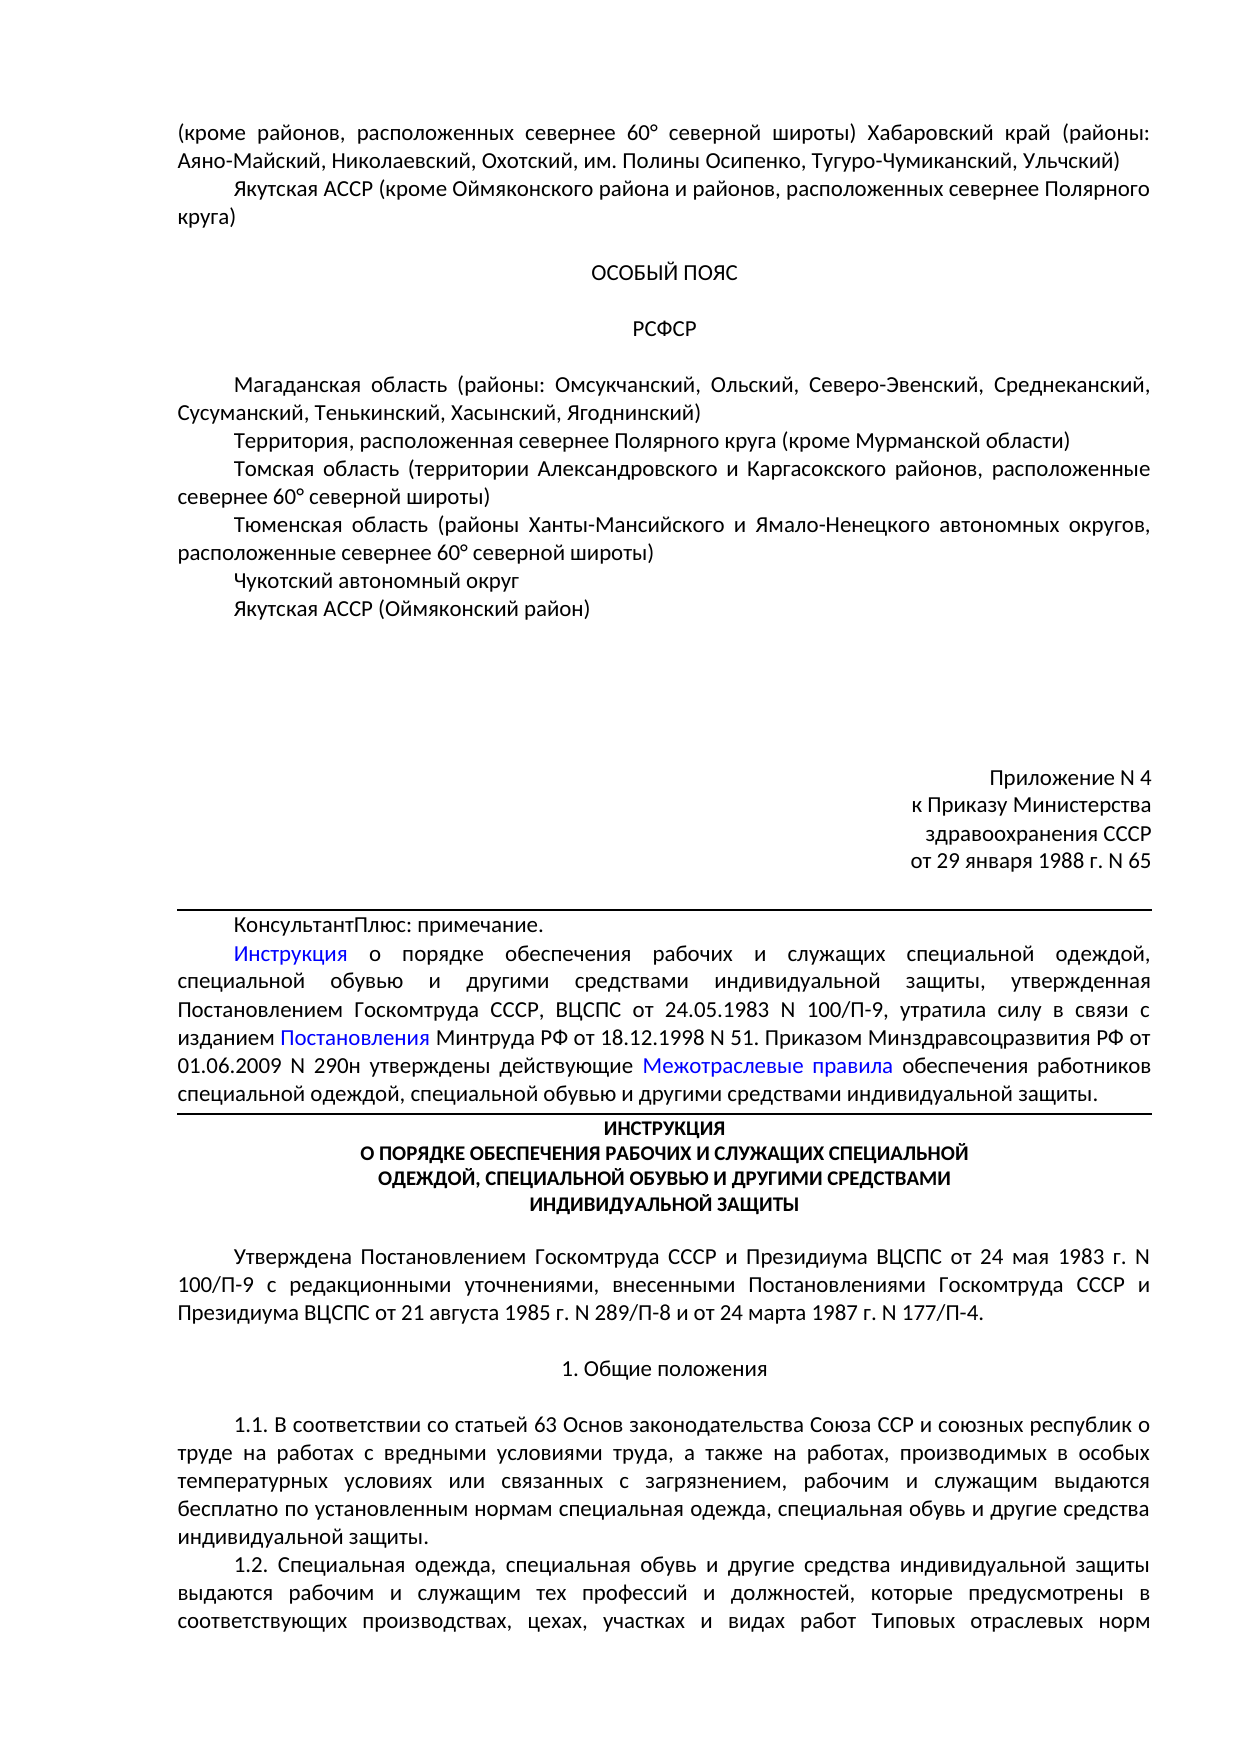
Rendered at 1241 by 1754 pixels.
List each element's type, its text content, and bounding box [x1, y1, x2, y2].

text Утверждена Постановлением Госкомтруда СССР и Президиума ВЦСПС от 24 мая 1983 г. N 100/П-9 с редакционными уточнениями, внесенными Постановлениями Госкомтруда СССР и Президиума ВЦСПС от 21 августа 1985 г. N 289/П-8 и от 24 марта 1987 г. N 177/П-4. [177, 1242, 1152, 1326]
text здравоохранения СССР [177, 819, 1152, 847]
text Территория, расположенная севернее Полярного круга (кроме Мурманской области) [177, 426, 1152, 454]
text РСФСР [177, 314, 1152, 342]
title О ПОРЯДКЕ ОБЕСПЕЧЕНИЯ РАБОЧИХ И СЛУЖАЩИХ СПЕЦИАЛЬНОЙ [177, 1140, 1152, 1166]
title ИНДИВИДУАЛЬНОЙ ЗАЩИТЫ [177, 1191, 1152, 1216]
text от 29 января 1988 г. N 65 [177, 847, 1152, 875]
text Магаданская область (районы: Омсукчанский, Ольский, Северо-Эвенский, Среднеканский, Сусуманский, Тенькинский, Хасынский, Ягоднинский) [177, 370, 1152, 426]
title ИНСТРУКЦИЯ [177, 1115, 1152, 1140]
text Инструкция о порядке обеспечения рабочих и служащих специальной одеждой, специальной обувью и другими средствами индивидуальной защиты, утвержденная Постановлением Госкомтруда СССР, ВЦСПС от 24.05.1983 N 100/П-9, утратила силу в связи с изданием Постановления Минтруда РФ от 18.12.1998 N 51. Приказом Минздравсоцразвития РФ от 01.06.2009 N 290н утверждены действующие Межотраслевые правила обеспечения работников специальной одеждой, специальной обувью и другими средствами индивидуальной защиты. [177, 939, 1152, 1107]
text Тюменская область (районы Ханты-Мансийского и Ямало-Ненецкого автономных округов, расположенные севернее 60° северной широты) [177, 510, 1152, 566]
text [177, 1550, 1152, 1634]
text Якутская АССР (Оймяконский район) [177, 594, 1152, 622]
text 1.1. В соответствии со статьей 63 Основ законодательства Союза ССР и союзных республик о труде на работах с вредными условиями труда, а также на работах, производимых в особых температурных условиях или связанных с загрязнением, рабочим и служащим выдаются бесплатно по установленным нормам специальная одежда, специальная обувь и другие средства индивидуальной защиты. [177, 1410, 1152, 1550]
text Приложение N 4 [177, 763, 1152, 791]
text 1. Общие положения [177, 1354, 1152, 1382]
text Томская область (территории Александровского и Каргасокского районов, расположенные севернее 60° северной широты) [177, 454, 1152, 510]
text к Приказу Министерства [177, 791, 1152, 819]
title ОДЕЖДОЙ, СПЕЦИАЛЬНОЙ ОБУВЬЮ И ДРУГИМИ СРЕДСТВАМИ [177, 1166, 1152, 1191]
text Якутская АССР (кроме Оймяконского района и районов, расположенных севернее Полярного круга) [177, 174, 1152, 230]
text Чукотский автономный округ [177, 566, 1152, 594]
text КонсультантПлюс: примечание. [177, 911, 1152, 939]
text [177, 118, 1152, 174]
text ОСОБЫЙ ПОЯС [177, 258, 1152, 286]
